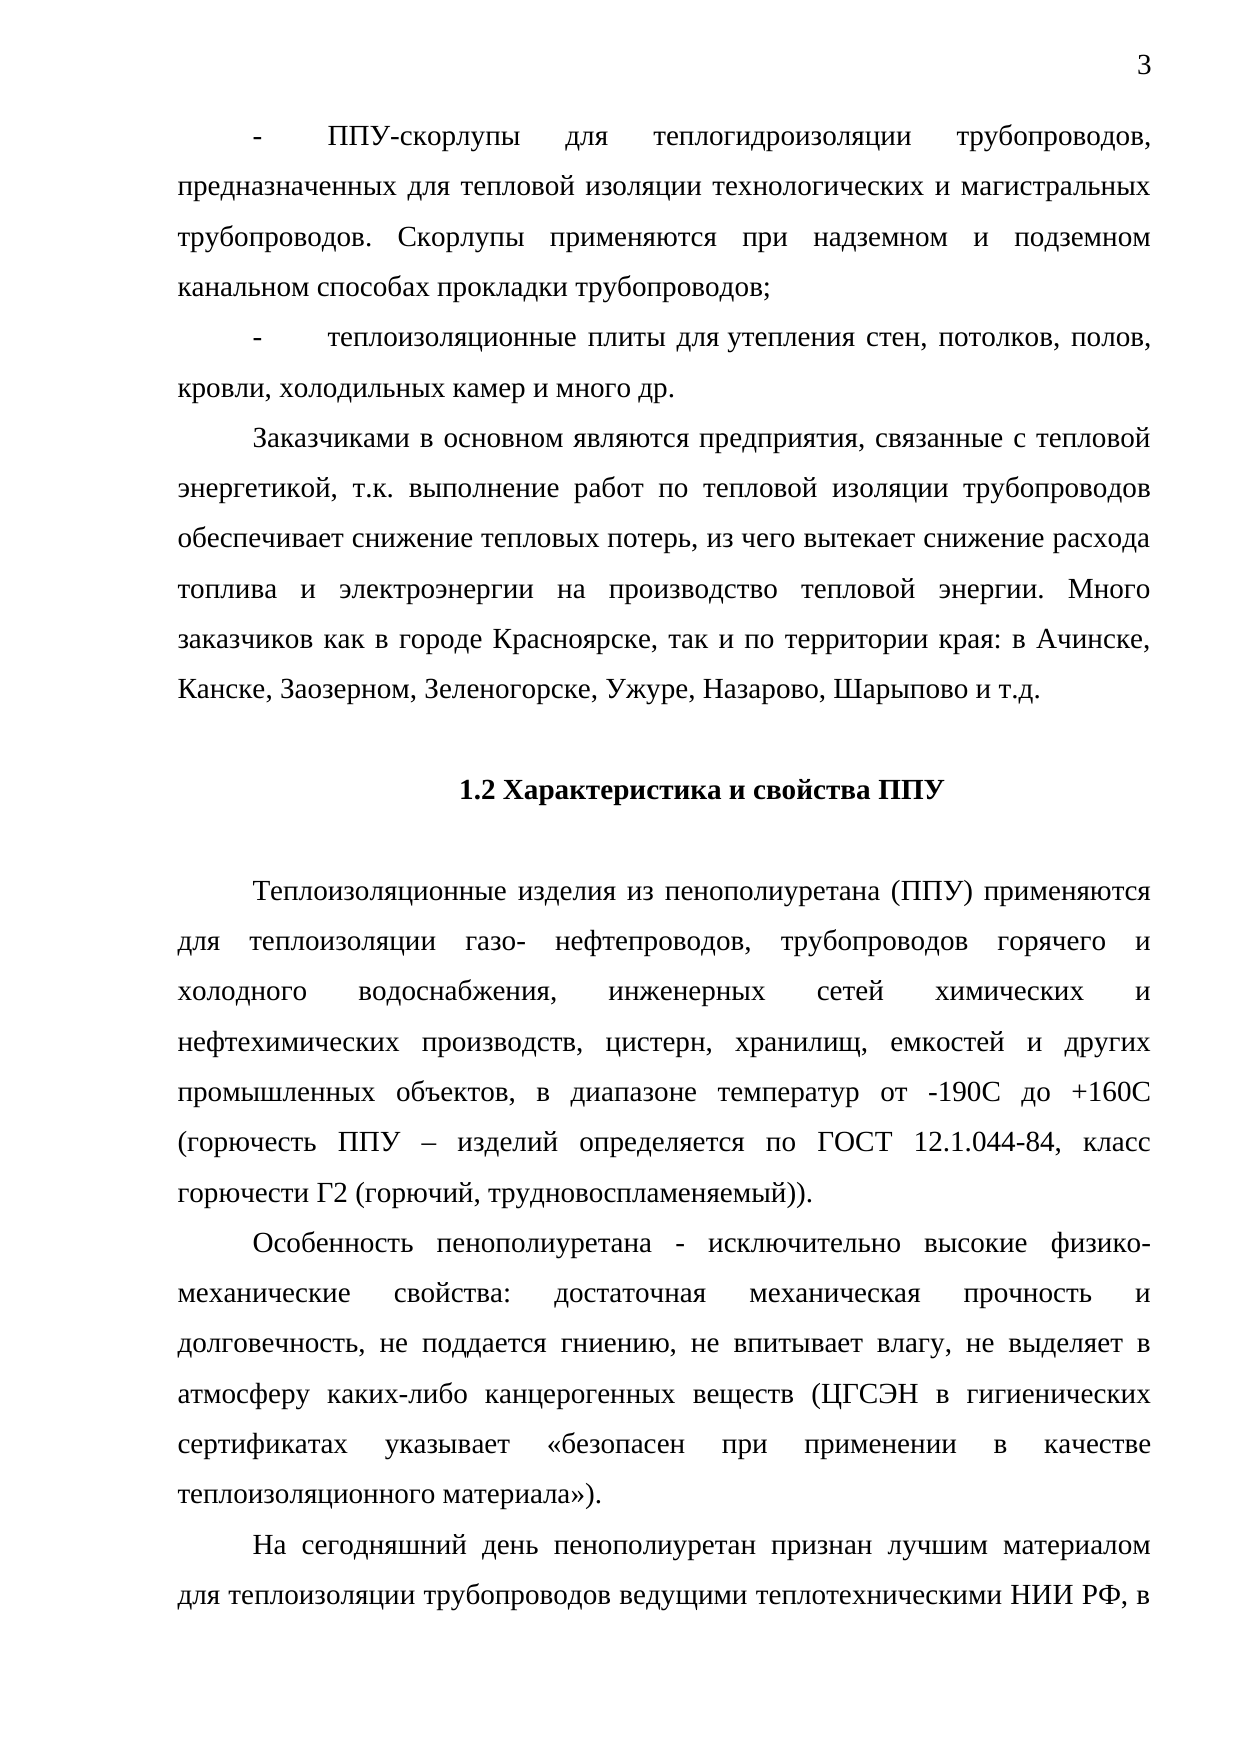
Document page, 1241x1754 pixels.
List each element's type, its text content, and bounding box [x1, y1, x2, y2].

list теплоизоляционные плиты для утепления стен, потолков, полов, кровли, холодильных камер и много др. [177, 319, 1152, 403]
text Теплоизоляционные изделия из пенополиуретана (ППУ) применяются для теплоизоляции газо- нефтепроводов, трубопроводов горячего и холодного водоснабжения, инженерных сетей химических и нефтехимических производств, цистерн, хранилищ, емкостей и других промышленных объектов, в диапазоне температур от -190С до +160С (горючесть ППУ – изделий определяется по ГОСТ 12.1.044-84, класс горючести Г2 (горючий, трудновоспламеняемый)). [177, 873, 1152, 1208]
text Заказчиками в основном являются предприятия, связанные с тепловой энергетикой, т.к. выполнение работ по тепловой изоляции трубопроводов обеспечивает снижение тепловых потерь, из чего вытекает снижение расхода топлива и электроэнергии на производство тепловой энергии. Много заказчиков как в городе Красноярске, так и по территории края: в Ачинске, Канске, Заозерном, Зеленогорске, Ужуре, Назарово, Шарыпово и т.д. [177, 420, 1152, 705]
list ППУ-скорлупы для теплогидроизоляции трубопроводов, предназначенных для тепловой изоляции технологических и магистральных трубопроводов. Скорлупы применяются при надземном и подземном канальном способах прокладки трубопроводов; [177, 118, 1152, 303]
text Особенность пенополиуретана - исключительно высокие физико-механические свойства: достаточная механическая прочность и долговечность, не поддается гниению, не впитывает влагу, не выделяет в атмосферу каких-либо канцерогенных веществ (ЦГСЭН в гигиенических сертификатах указывает «безопасен при применении в качестве теплоизоляционного материала»). [177, 1225, 1152, 1510]
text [177, 1527, 1152, 1611]
text 1.2 Характеристика и свойства ППУ [177, 772, 1152, 806]
